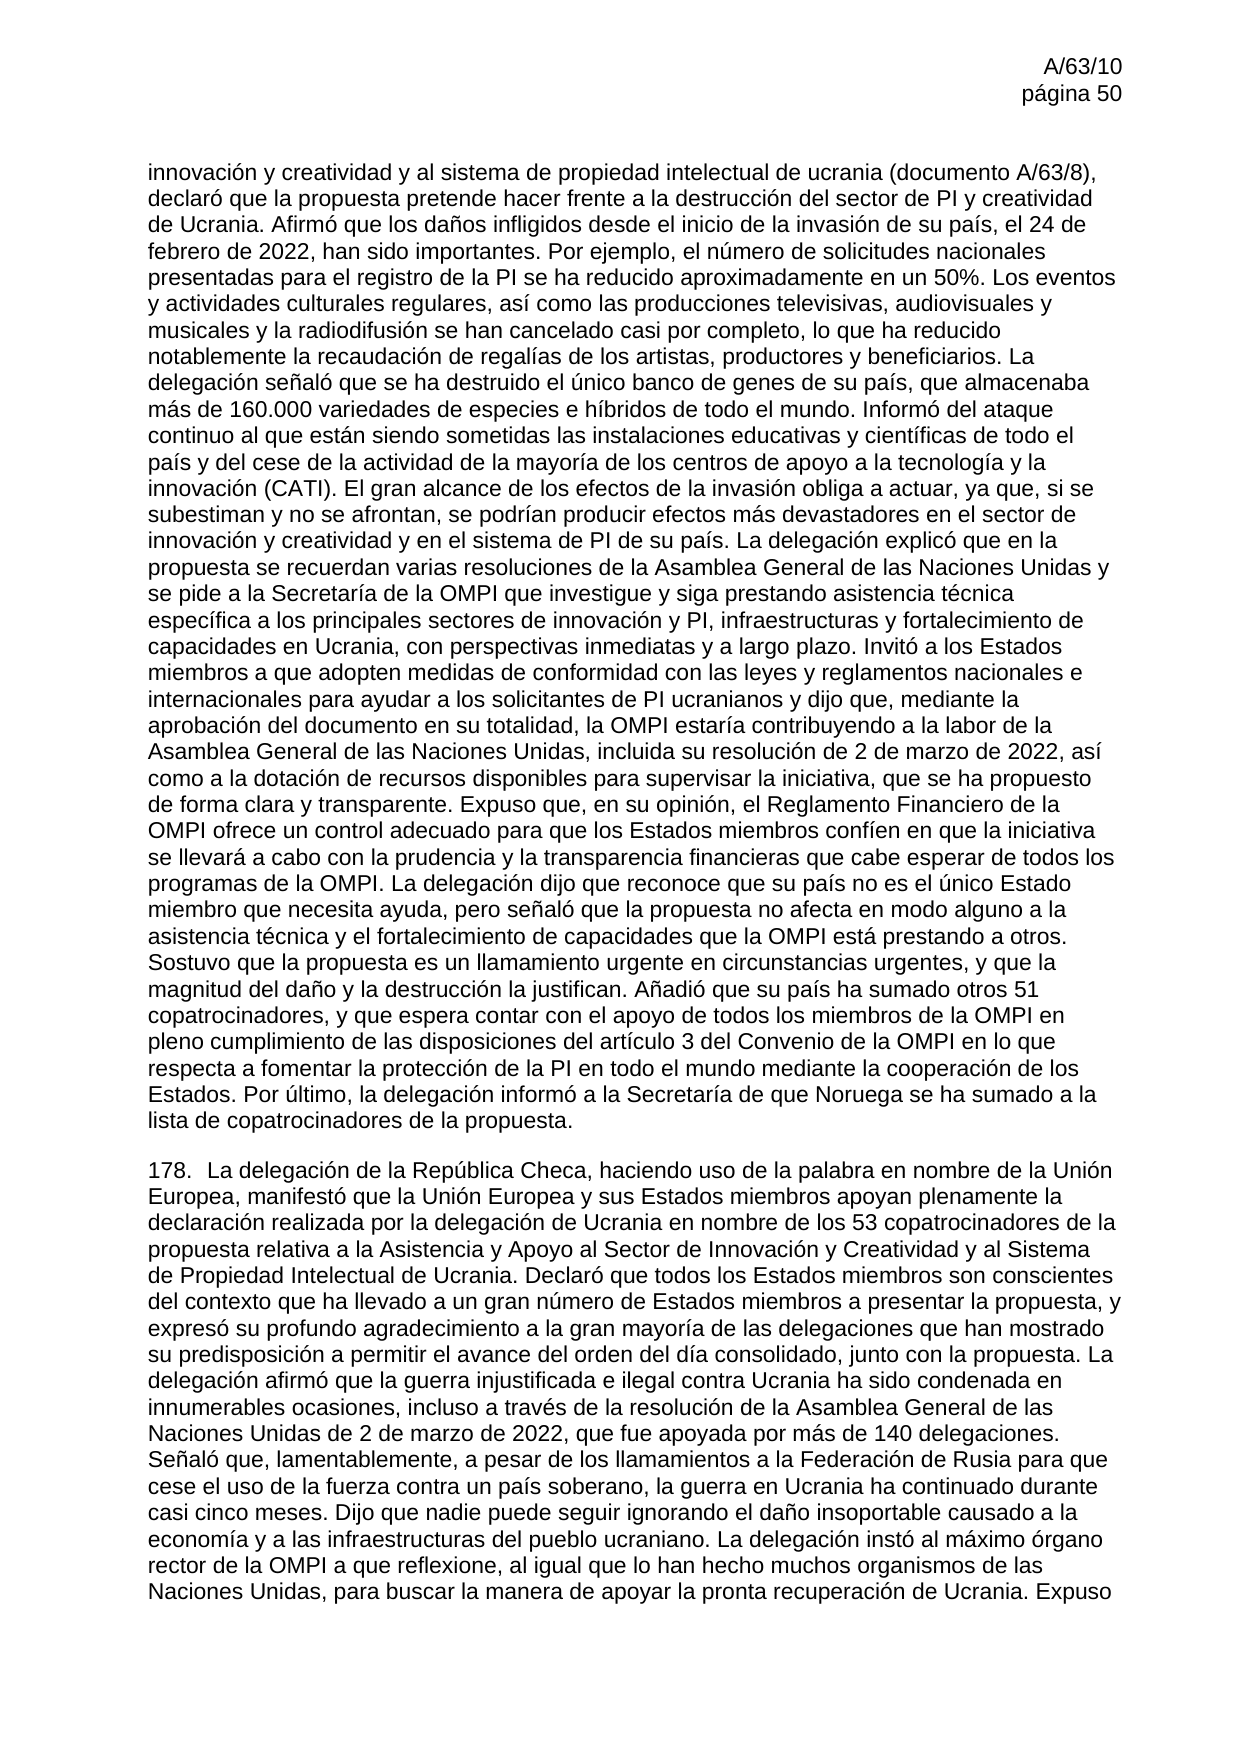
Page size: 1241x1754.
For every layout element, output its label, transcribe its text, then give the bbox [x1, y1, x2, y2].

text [148, 1157, 1122, 1604]
